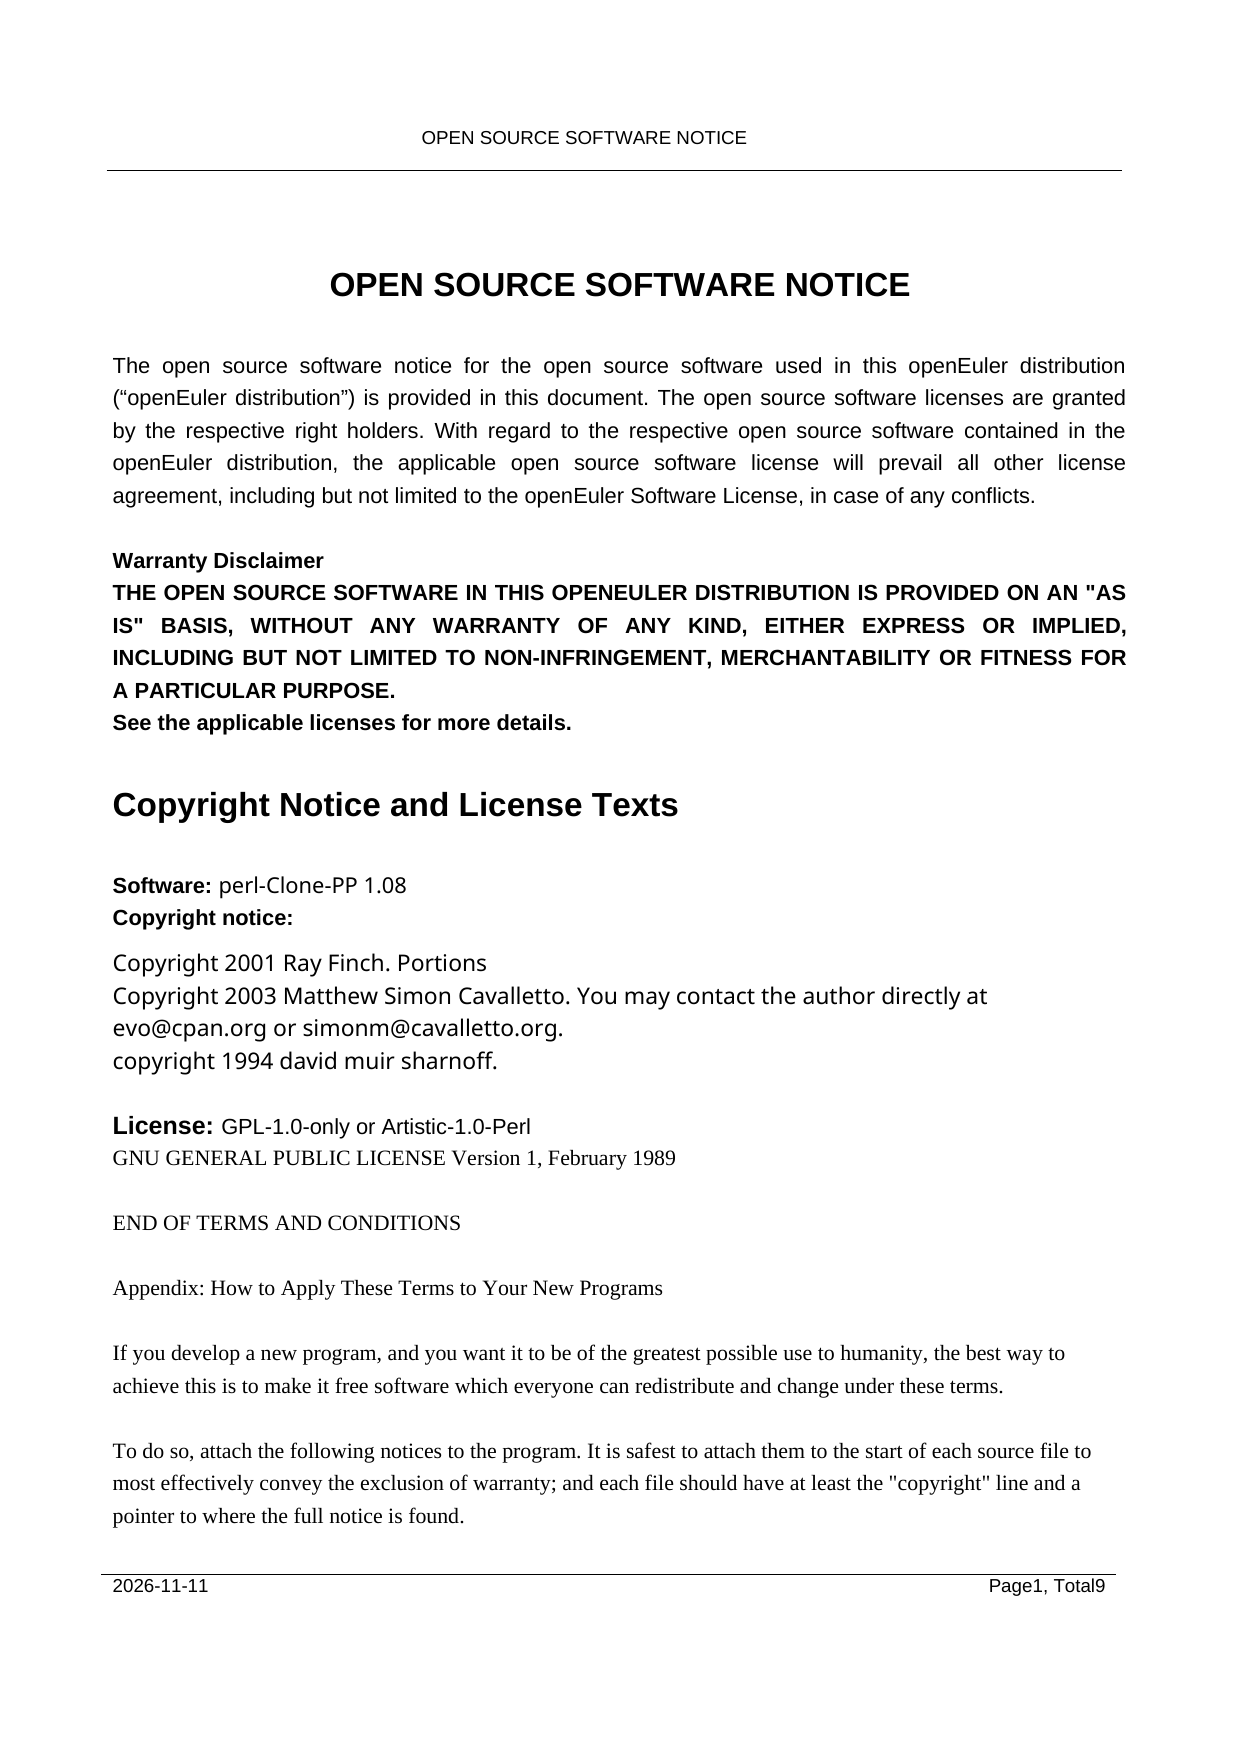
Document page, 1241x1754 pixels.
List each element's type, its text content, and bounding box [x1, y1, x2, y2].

title Software: perl-Clone-PP 1.08 [112, 869, 1128, 901]
text Warranty Disclaimer [112, 544, 1128, 576]
text Copyright Notice and License Texts [112, 771, 1128, 836]
text License: GPL-1.0-only or Artistic-1.0-Perl [112, 1109, 1128, 1142]
text OPEN SOURCE SOFTWARE NOTICE [112, 251, 1128, 316]
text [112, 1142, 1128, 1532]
text The open source software notice for the open source software used in this openEuler distribution (“openEuler distribution”) is provided in this document. The open source software licenses are granted by the respective right holders. With regard to the respective open source software contained in the openEuler distribution, the applicable open source software license will prevail all other license agreement, including but not limited to the openEuler Software License, in case of any conflicts. [112, 349, 1128, 511]
text THE OPEN SOURCE SOFTWARE IN THIS OPENEULER DISTRIBUTION IS PROVIDED ON AN "AS IS" BASIS, WITHOUT ANY WARRANTY OF ANY KIND, EITHER EXPRESS OR IMPLIED, INCLUDING BUT NOT LIMITED TO NON-INFRINGEMENT, MERCHANTABILITY OR FITNESS FOR A PARTICULAR PURPOSE. See the applicable licenses for more details. [112, 576, 1128, 739]
text Copyright notice: [112, 901, 1128, 934]
text Copyright 2001 Ray Finch. Portions Copyright 2003 Matthew Simon Cavalletto. You may contact the author directly at evo@cpan.org or simonm@cavalletto.org. copyright 1994 david muir sharnoff. [112, 947, 1128, 1109]
